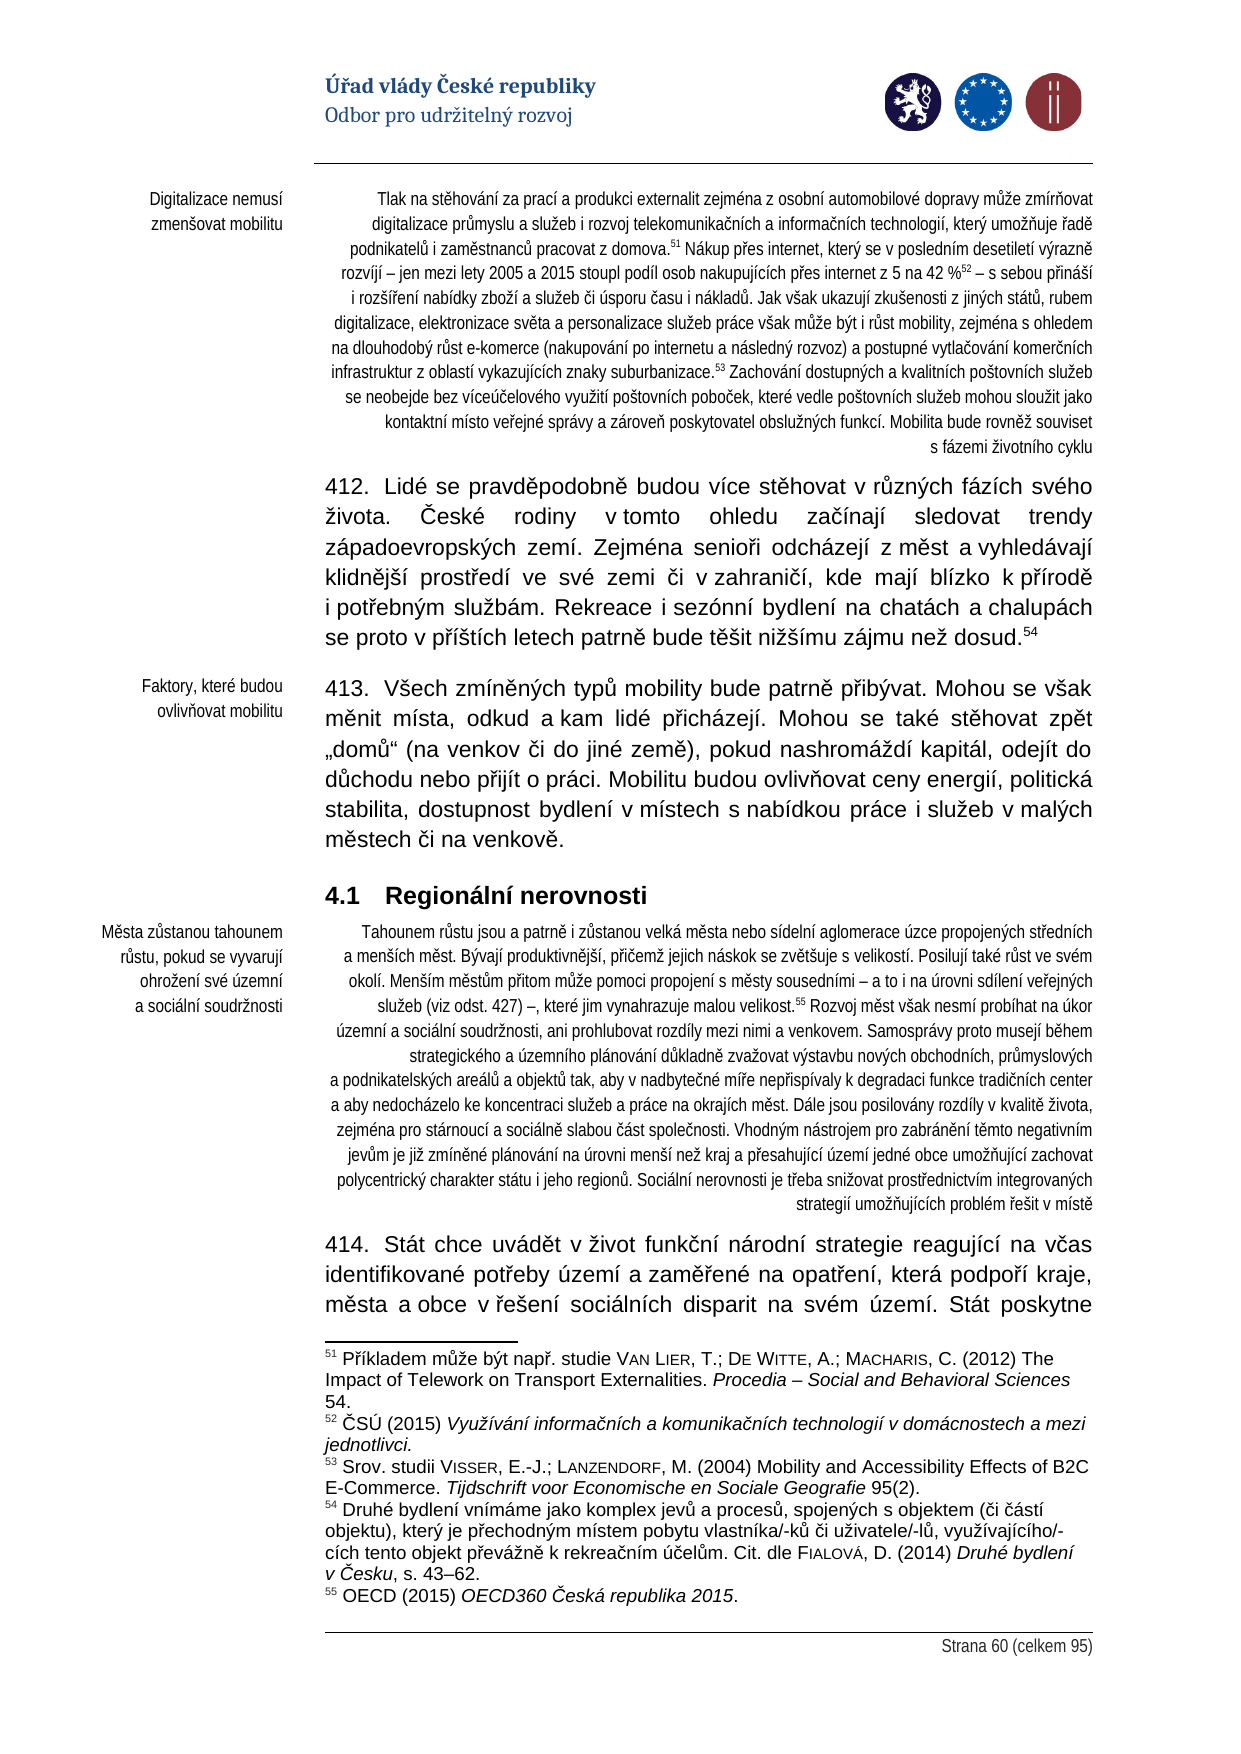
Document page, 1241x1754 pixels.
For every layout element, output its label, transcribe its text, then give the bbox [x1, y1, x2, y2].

text Faktory, které budou ovlivňovat mobilitu [82, 675, 283, 722]
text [325, 1231, 1093, 1317]
text Lidé se pravděpodobně budou více stěhovat v různých fázích svého života. České rodiny v tomto ohledu začínají sledovat trendy západoevropských zemí. Zejména senioři odcházejí z měst a vyhledávají klidnější prostředí ve své zemi či v zahraničí, kde mají blízko k přírodě i potřebným službám. Rekreace i sezónní bydlení na chatách a chalupách se proto v příštích letech patrně bude těšit nižšímu zájmu než dosud. [325, 473, 1093, 650]
text Všech zmíněných typů mobility bude patrně přibývat. Mohou se však měnit místa, odkud a kam lidé přicházejí. Mohou se také stěhovat zpět „domů“ (na venkov či do jiné země), pokud nashromáždí kapitál, odejít do důchodu nebo přijít o práci. Mobilitu budou ovlivňovat ceny energií, politická stabilita, dostupnost bydlení v místech s nabídkou práce i služeb v malých městech či na venkově. [325, 675, 1093, 852]
text Digitalizace nemusí zmenšovat mobilitu [82, 188, 283, 234]
picture [885, 73, 1082, 131]
subtitle Regionální nerovnosti [325, 881, 1093, 910]
text Města zůstanou tahounem růstu, pokud se vyvarují ohrožení své územní a sociální soudržnosti [82, 921, 283, 1017]
text Mobilita bude rovněž souviset s fázemi životního cyklu [325, 188, 1093, 457]
text Sociální nerovnosti je třeba snižovat prostřednictvím integrovaných strategií umožňujících problém řešit v místě [325, 921, 1093, 1215]
